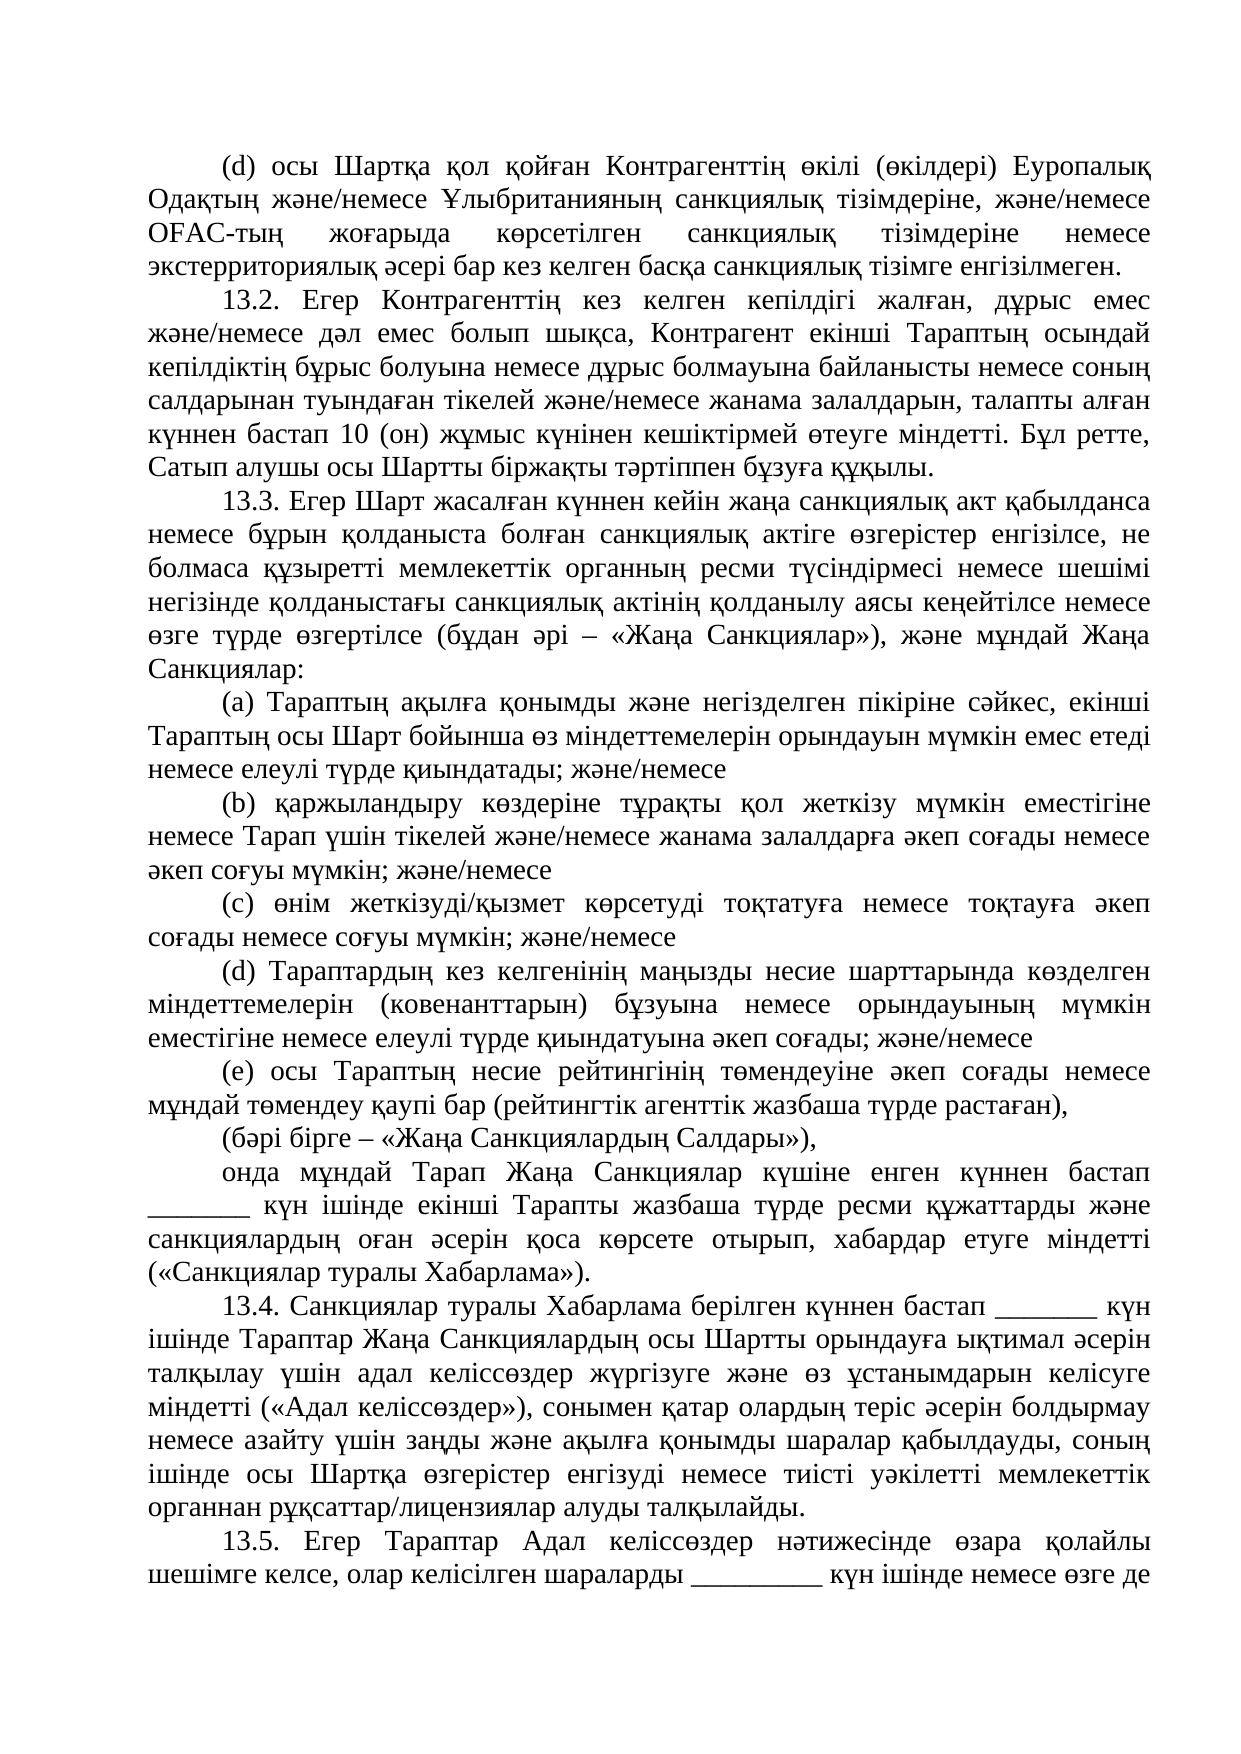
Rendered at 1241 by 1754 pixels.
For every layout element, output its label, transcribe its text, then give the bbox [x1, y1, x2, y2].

text онда мұндай Тарап Жаңа Санкциялар күшіне енген күннен бастап _______ күн ішінде екінші Тарапты жазбаша түрде ресми құжаттарды және санкциялардың оған әсерін қоса көрсете отырып, хабардар етуге міндетті («Санкциялар туралы Хабарлама»). [148, 1154, 1152, 1288]
text (бәрі бірге – «Жаңа Санкциялардың Салдары»), [148, 1120, 1152, 1154]
text (d) осы Шартқа қол қойған Контрагенттің өкілі (өкілдері) Еуропалық Одақтың және/немесе Ұлыбританияның санкциялық тізімдеріне, және/немесе OFAC-тың жоғарыда көрсетілген санкциялық тізімдеріне немесе экстерриториялық әсері бар кез келген басқа санкциялық тізімге енгізілмеген. [148, 148, 1152, 282]
text 13.2. Егер Контрагенттің кез келген кепілдігі жалған, дұрыс емес және/немесе дәл емес болып шықса, Контрагент екінші Тараптың осындай кепілдіктің бұрыс болуына немесе дұрыс болмауына байланысты немесе соның салдарынан туындаған тікелей және/немесе жанама залалдарын, талапты алған күннен бастап 10 (он) жұмыс күнінен кешіктірмей өтеуге міндетті. Бұл ретте, Сатып алушы осы Шартты біржақты тәртіппен бұзуға құқылы. [148, 282, 1152, 483]
text (a) Тараптың ақылға қонымды және негізделген пікіріне сәйкес, екінші Тараптың осы Шарт бойынша өз міндеттемелерін орындауын мүмкін емес етеді немесе елеулі түрде қиындатады; және/немесе [148, 684, 1152, 785]
text (c) өнім жеткізуді/қызмет көрсетуді тоқтатуға немесе тоқтауға әкеп соғады немесе соғуы мүмкін; және/немесе [148, 886, 1152, 953]
text (d) Тараптардың кез келгенінің маңызды несие шарттарында көзделген міндеттемелерін (ковенанттарын) бұзуына немесе орындауының мүмкін еместігіне немесе елеулі түрде қиындатуына әкеп соғады; және/немесе [148, 953, 1152, 1053]
text (e) осы Тараптың несие рейтингінің төмендеуіне әкеп соғады немесе мұндай төмендеу қаупі бар (рейтингтік агенттік жазбаша түрде растаған), [148, 1053, 1152, 1120]
text (b) қаржыландыру көздеріне тұрақты қол жеткізу мүмкін еместігіне немесе Тарап үшін тікелей және/немесе жанама залалдарға әкеп соғады немесе әкеп соғуы мүмкін; және/немесе [148, 785, 1152, 886]
text 13.3. Егер Шарт жасалған күннен кейін жаңа санкциялық акт қабылданса немесе бұрын қолданыста болған санкциялық актіге өзгерістер енгізілсе, не болмаса құзыретті мемлекеттік органның ресми түсіндірмесі немесе шешімі негізінде қолданыстағы санкциялық актінің қолданылу аясы кеңейтілсе немесе өзге түрде өзгертілсе (бұдан әрі – «Жаңа Санкциялар»), және мұндай Жаңа Санкциялар: [148, 483, 1152, 684]
text 13.4. Санкциялар туралы Хабарлама берілген күннен бастап _______ күн ішінде Тараптар Жаңа Санкциялардың осы Шартты орындауға ықтимал әсерін талқылау үшін адал келіссөздер жүргізуге және өз ұстанымдарын келісуге міндетті («Адал келіссөздер»), сонымен қатар олардың теріс әсерін болдырмау немесе азайту үшін заңды және ақылға қонымды шаралар қабылдауды, соның ішінде осы Шартқа өзгерістер енгізуді немесе тиісті уәкілетті мемлекеттік органнан рұқсаттар/лицензиялар алуды талқылайды. [148, 1288, 1152, 1523]
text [148, 1523, 1152, 1590]
